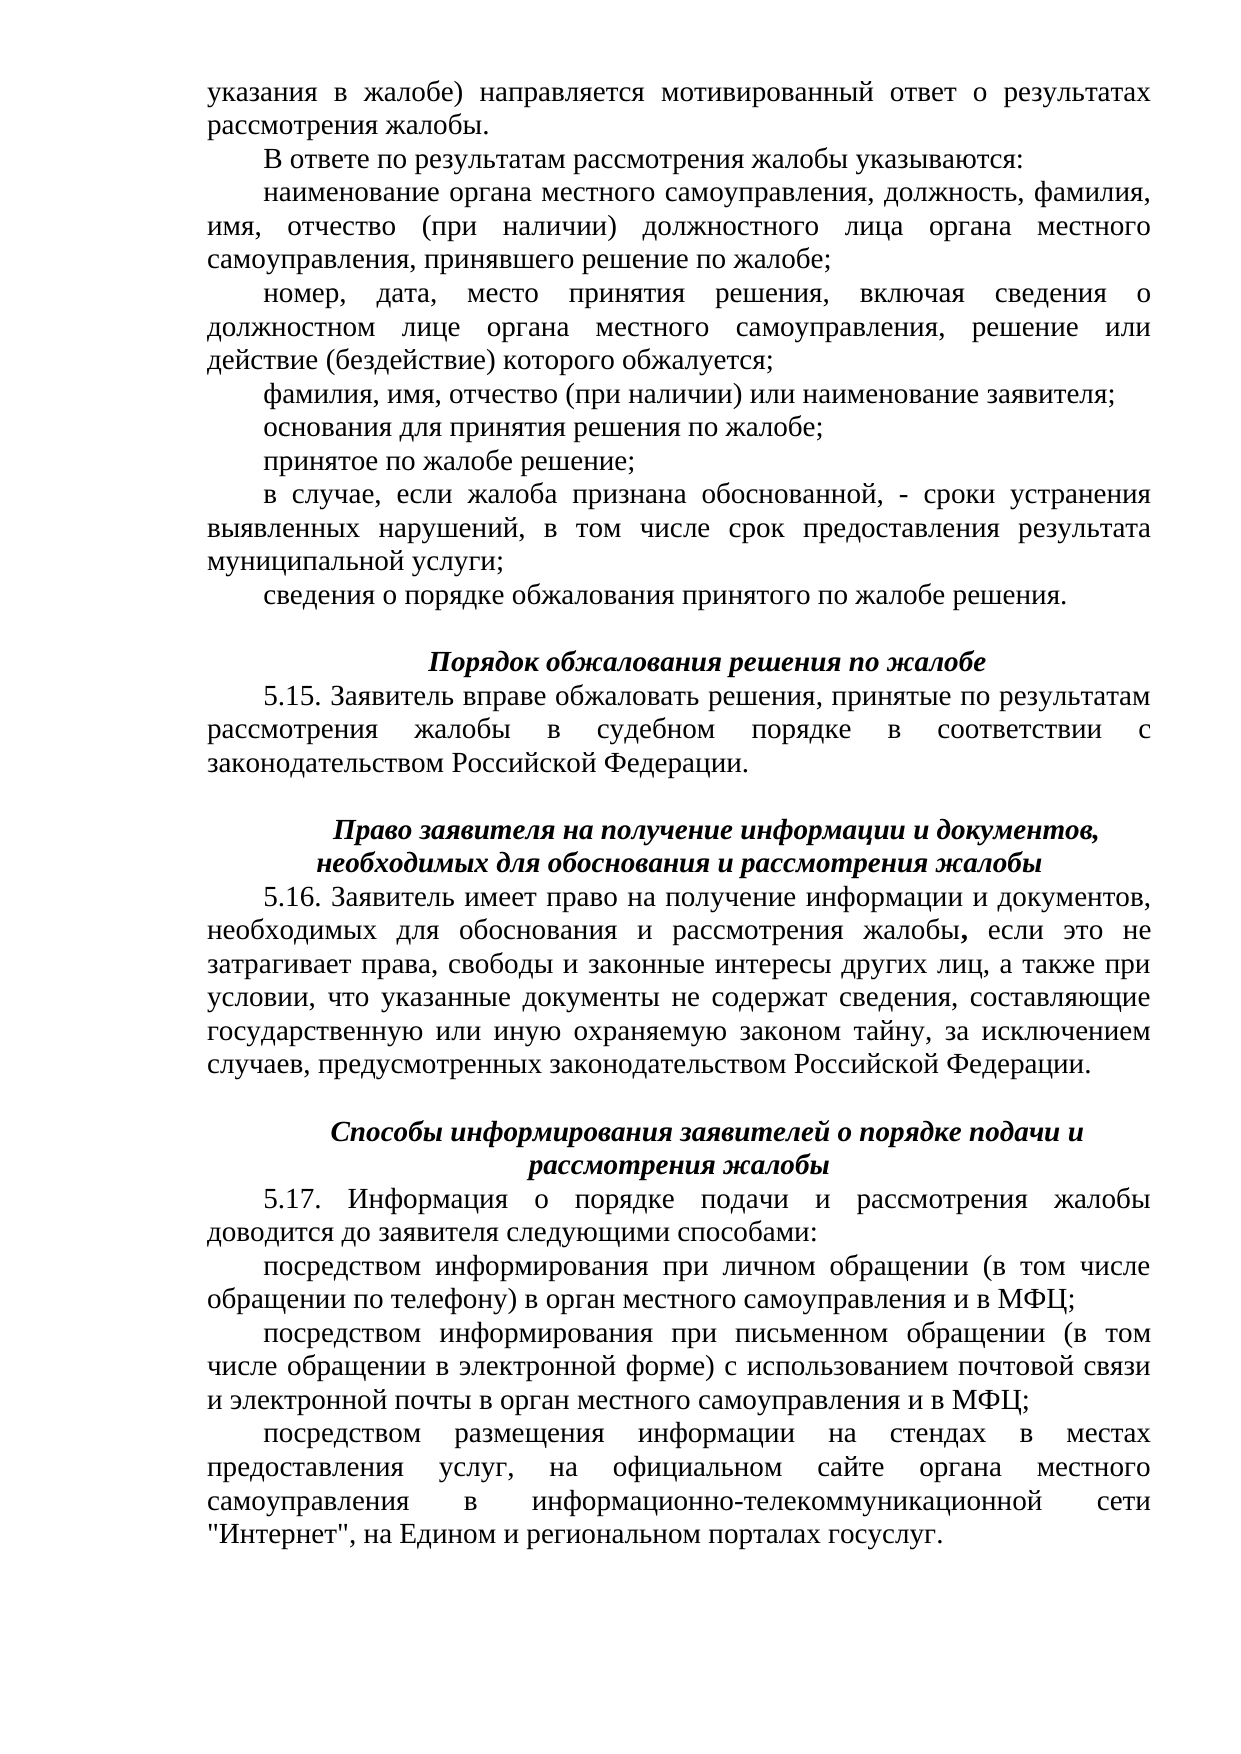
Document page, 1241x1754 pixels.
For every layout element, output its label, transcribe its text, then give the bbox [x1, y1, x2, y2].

text сведения о порядке обжалования принятого по жалобе решения. [207, 577, 1152, 611]
text основания для принятия решения по жалобе; [207, 409, 1152, 443]
text посредством информирования при письменном обращении (в том числе обращении в электронной форме) с использованием почтовой связи и электронной почты в орган местного самоуправления и в МФЦ; [207, 1315, 1152, 1416]
text номер, дата, место принятия решения, включая сведения о должностном лице органа местного самоуправления, решение или действие (бездействие) которого обжалуется; [207, 275, 1152, 376]
text 5.17. Информация о порядке подачи и рассмотрения жалобы доводится до заявителя следующими способами: [207, 1181, 1152, 1248]
text В ответе по результатам рассмотрения жалобы указываются: [207, 141, 1152, 174]
text наименование органа местного самоуправления, должность, фамилия, имя, отчество (при наличии) должностного лица органа местного самоуправления, принявшего решение по жалобе; [207, 174, 1152, 275]
text 5.16. Заявитель имеет право на получение информации и документов, необходимых для обоснования и рассмотрения жалобы, если это не затрагивает права, свободы и законные интересы других лиц, а также при условии, что указанные документы не содержат сведения, составляющие государственную или иную охраняемую законом тайну, за исключением случаев, предусмотренных законодательством Российской Федерации. [207, 879, 1152, 1080]
text Порядок обжалования решения по жалобе [207, 644, 1152, 678]
text посредством размещения информации на стендах в местах предоставления услуг, на официальном сайте органа местного самоуправления в информационно-телекоммуникационной сети "Интернет", на Едином и региональном порталах госуслуг. [207, 1416, 1152, 1550]
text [207, 74, 1152, 141]
text в случае, если жалоба признана обоснованной, - сроки устранения выявленных нарушений, в том числе срок предоставления результата муниципальной услуги; [207, 476, 1152, 577]
text фамилия, имя, отчество (при наличии) или наименование заявителя; [207, 376, 1152, 409]
text 5.15. Заявитель вправе обжаловать решения, принятые по результатам рассмотрения жалобы в судебном порядке в соответствии с законодательством Российской Федерации. [207, 678, 1152, 778]
text Способы информирования заявителей о порядке подачи и рассмотрения жалобы [207, 1114, 1152, 1181]
text принятое по жалобе решение; [207, 443, 1152, 476]
text посредством информирования при личном обращении (в том числе обращении по телефону) в орган местного самоуправления и в МФЦ; [207, 1248, 1152, 1315]
text Право заявителя на получение информации и документов, необходимых для обоснования и рассмотрения жалобы [207, 812, 1152, 879]
